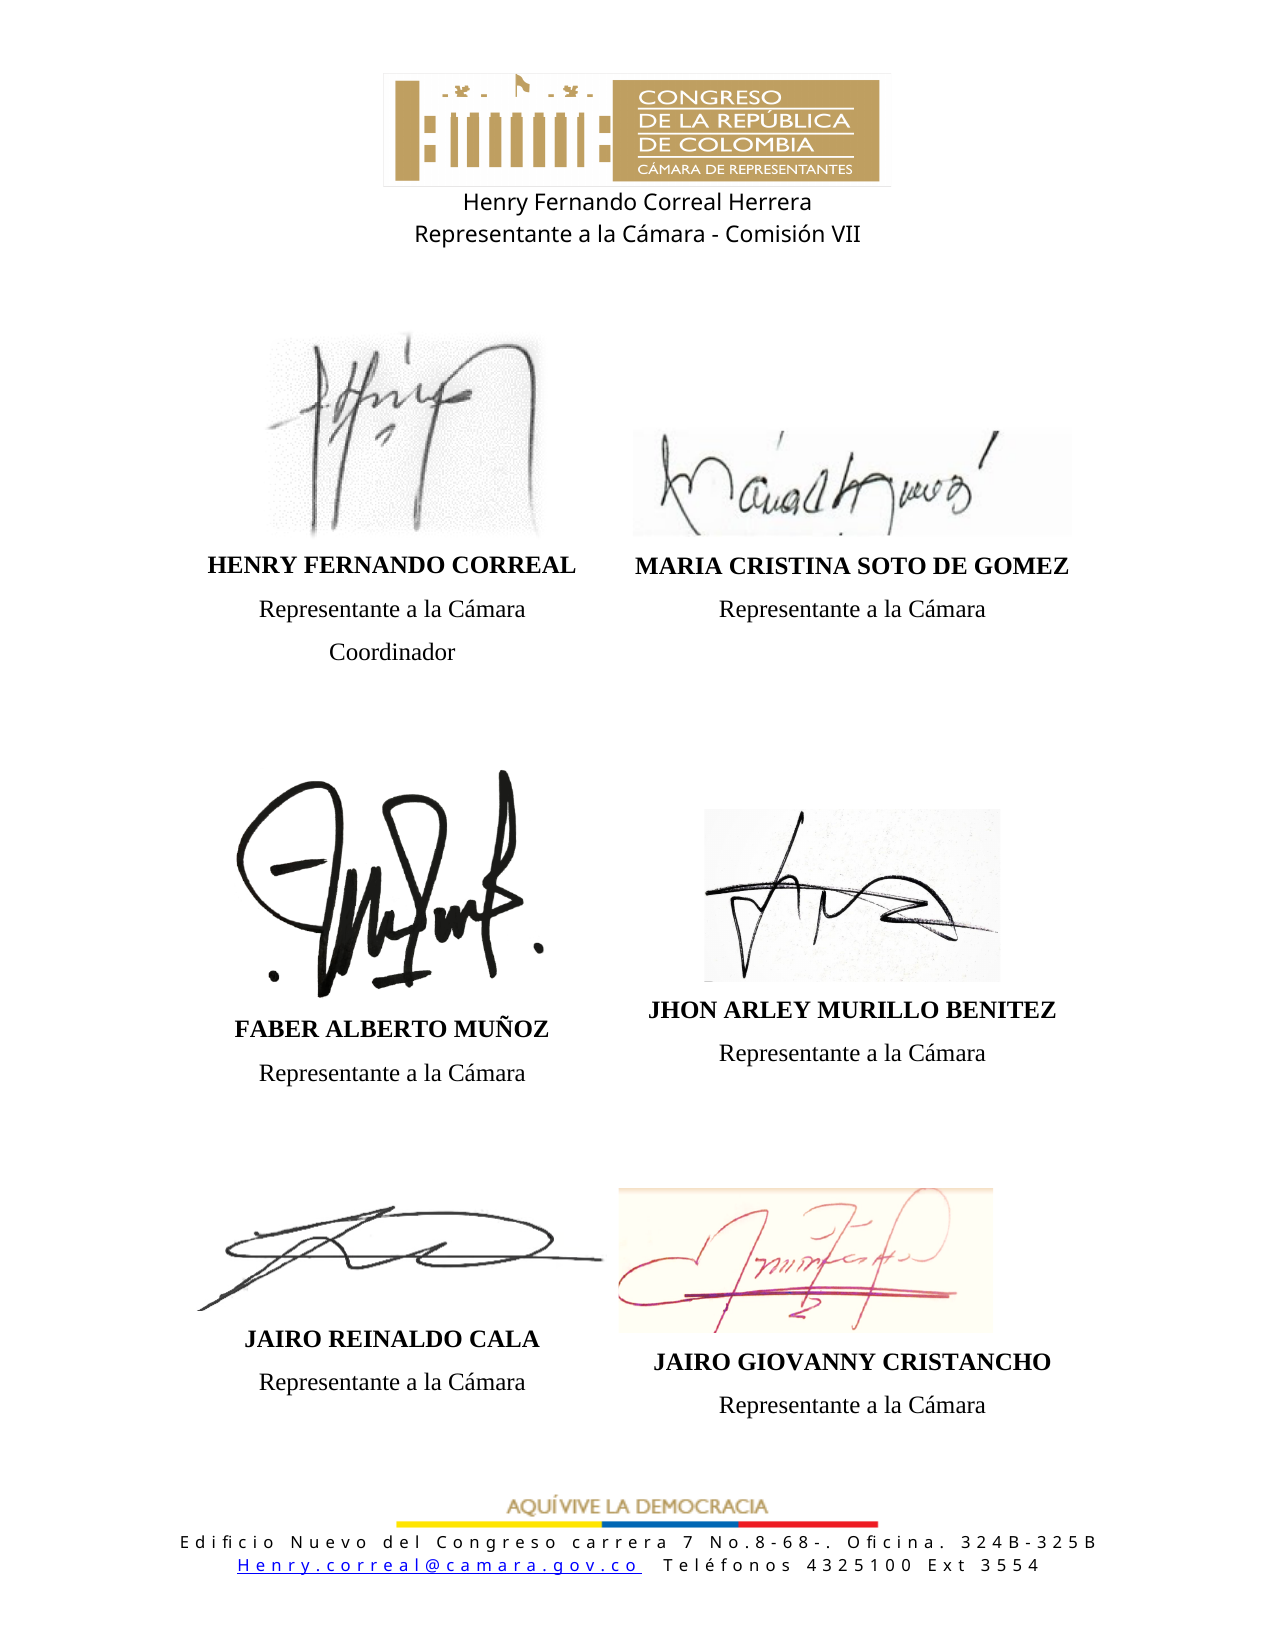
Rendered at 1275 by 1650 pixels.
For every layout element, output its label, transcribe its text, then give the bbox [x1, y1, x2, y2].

picture [234, 766, 550, 1001]
table_cell FABER ALBERTO MUÑOZ Representante a la Cámara [177, 680, 607, 1144]
picture [188, 1187, 607, 1311]
picture [704, 809, 1001, 982]
picture [382, 1487, 893, 1531]
table_header HENRY FERNANDO CORREAL Representante a la Cámara Coordinador [177, 249, 607, 680]
picture [632, 417, 1072, 537]
picture [277, 345, 534, 525]
table_cell JAIRO REINALDO CALA Representante a la Cámara [177, 1144, 607, 1476]
table_header MARIA CRISTINA SOTO DE GOMEZ Representante a la Cámara [607, 249, 1098, 680]
picture [618, 1188, 994, 1333]
table_cell JAIRO GIOVANNY CRISTANCHO Representante a la Cámara [607, 1144, 1098, 1476]
table_cell JHON ARLEY MURILLO BENITEZ Representante a la Cámara [607, 680, 1098, 1144]
picture [383, 73, 892, 187]
